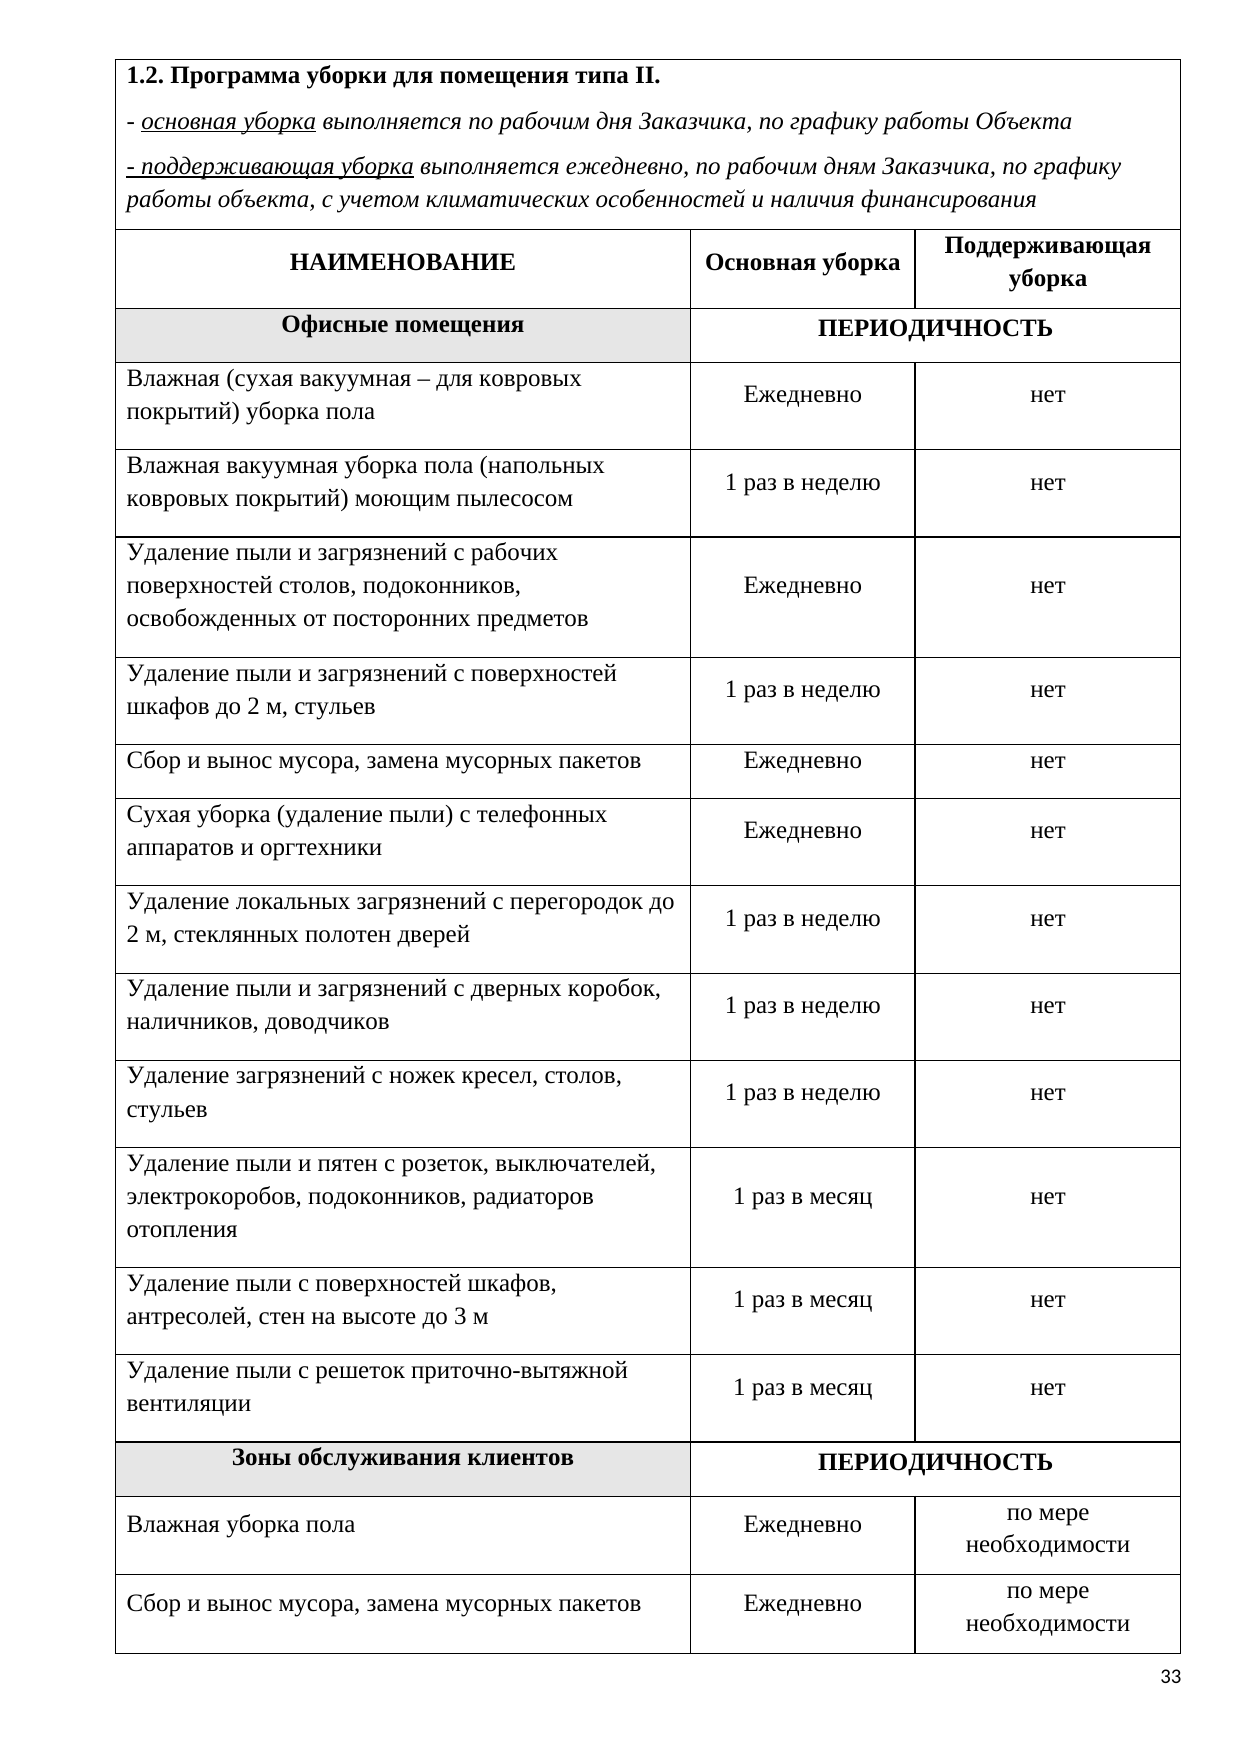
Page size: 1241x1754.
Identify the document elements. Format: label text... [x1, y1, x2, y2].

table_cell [916, 1575, 1180, 1653]
table_cell нет [916, 799, 1180, 885]
table_cell Поддерживающая уборка [916, 230, 1180, 308]
table_cell 1 раз в месяц [691, 1268, 914, 1354]
table_cell 1 раз в неделю [691, 974, 914, 1059]
table_cell Ежедневно [691, 1497, 914, 1574]
table_cell Сухая уборка (удаление пыли) с телефонных аппаратов и оргтехники [116, 799, 690, 885]
table_cell Ежедневно [691, 538, 914, 657]
table_cell 1 раз в неделю [691, 658, 914, 744]
table_cell ПЕРИОДИЧНОСТЬ [691, 1443, 1180, 1496]
table_cell по мере необходимости [916, 1497, 1180, 1574]
table_cell нет [916, 886, 1180, 972]
table_cell Удаление загрязнений с ножек кресел, столов, стульев [116, 1061, 690, 1147]
table_cell ПЕРИОДИЧНОСТЬ [691, 309, 1180, 362]
table_cell 1 раз в неделю [691, 886, 914, 972]
table_cell Ежедневно [691, 745, 914, 798]
table_cell Влажная вакуумная уборка пола (напольных ковровых покрытий) моющим пылесосом [116, 450, 690, 536]
table_cell Удаление пыли и загрязнений с рабочих поверхностей столов, подоконников, освобожденных от посторонних предметов [116, 538, 690, 657]
table_cell Ежедневно [691, 363, 914, 449]
table_cell нет [916, 363, 1180, 449]
table_cell нет [916, 450, 1180, 536]
table_cell Сбор и вынос мусора, замена мусорных пакетов [116, 745, 690, 798]
table_cell 1 раз в неделю [691, 450, 914, 536]
table_cell Зоны обслуживания клиентов [116, 1443, 690, 1496]
table_cell Офисные помещения [116, 309, 690, 362]
table_cell Влажная уборка пола [116, 1497, 690, 1574]
table_cell нет [916, 1148, 1180, 1267]
table_cell 1 раз в неделю [691, 1061, 914, 1147]
table_cell нет [916, 1268, 1180, 1354]
table_cell Удаление пыли с решеток приточно-вытяжной вентиляции [116, 1355, 690, 1441]
table_cell НАИМЕНОВАНИЕ [116, 230, 690, 308]
table_cell Удаление пыли и пятен с розеток, выключателей, электрокоробов, подоконников, радиаторов отопления [116, 1148, 690, 1267]
table_cell 1 раз в месяц [691, 1355, 914, 1441]
table_cell Ежедневно [691, 1575, 914, 1653]
table_cell нет [916, 1355, 1180, 1441]
table_cell Ежедневно [691, 799, 914, 885]
table_cell нет [916, 974, 1180, 1059]
table_cell 1.2. Программа уборки для помещения типа II. - основная уборка выполняется по рабочим дня Заказчика, по графику работы Объекта - поддерживающая уборка выполняется ежедневно, по рабочим дням Заказчика, по графику работы объекта, с учетом климатических особенностей и наличия финансирования [116, 60, 1180, 229]
table_cell нет [916, 745, 1180, 798]
table_cell Удаление пыли с поверхностей шкафов, антресолей, стен на высоте до 3 м [116, 1268, 690, 1354]
table_cell Удаление пыли и загрязнений с дверных коробок, наличников, доводчиков [116, 974, 690, 1059]
table_cell нет [916, 658, 1180, 744]
table_cell Основная уборка [691, 230, 914, 308]
table_cell 1 раз в месяц [691, 1148, 914, 1267]
table_cell нет [916, 1061, 1180, 1147]
table_cell Удаление пыли и загрязнений с поверхностей шкафов до 2 м, стульев [116, 658, 690, 744]
table_cell Сбор и вынос мусора, замена мусорных пакетов [116, 1575, 690, 1653]
table_cell Удаление локальных загрязнений с перегородок до 2 м, стеклянных полотен дверей [116, 886, 690, 972]
table_cell нет [916, 538, 1180, 657]
table_cell Влажная (сухая вакуумная – для ковровых покрытий) уборка пола [116, 363, 690, 449]
